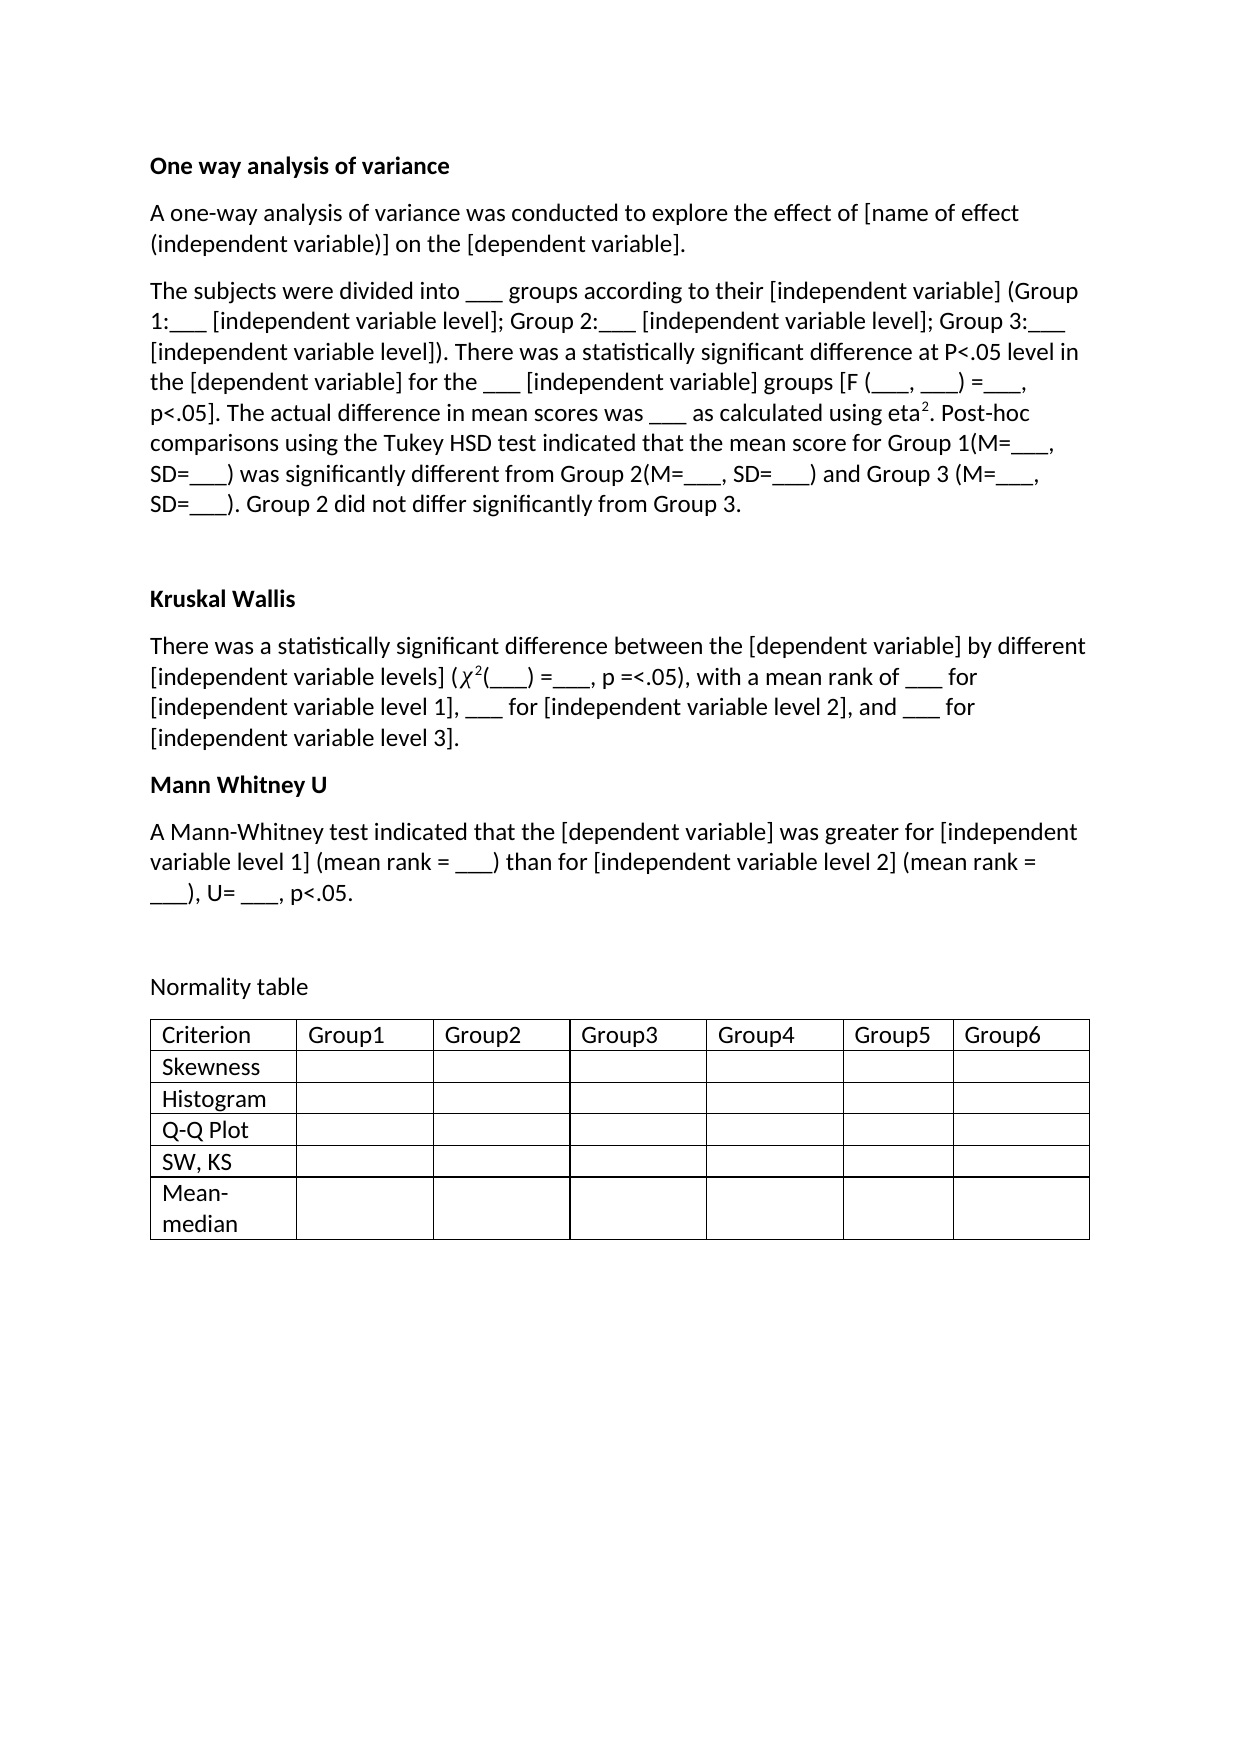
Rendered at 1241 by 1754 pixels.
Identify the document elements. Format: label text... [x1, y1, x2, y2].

table_cell [954, 1114, 1089, 1145]
text Mann Whitney U [150, 769, 1090, 799]
table_cell [297, 1051, 433, 1082]
table_cell Skewness [151, 1051, 296, 1082]
table_cell [297, 1146, 433, 1176]
table_header Group6 [954, 1020, 1089, 1050]
text There was a statistically significant difference between the [dependent variable] by different [independent variable levels] (2(___) =___, p =<.05), with a mean rank of ___ for [independent variable level 1], ___ for [independent variable level 2], and ___ for [independent variable level 3]. [150, 630, 1090, 752]
table_cell [434, 1146, 569, 1176]
table_header Group1 [297, 1020, 433, 1050]
table_cell [571, 1146, 706, 1176]
table_header Group4 [707, 1020, 843, 1050]
text Normality table [150, 971, 1090, 1002]
table_cell [954, 1178, 1089, 1238]
table_cell [844, 1083, 953, 1113]
table_cell [297, 1114, 433, 1145]
table_header Group2 [434, 1020, 569, 1050]
table_cell [434, 1051, 569, 1082]
table_cell [571, 1178, 706, 1238]
text Kruskal Wallis [150, 583, 1090, 613]
table_cell [954, 1083, 1089, 1113]
table_cell [954, 1051, 1089, 1082]
table_cell SW, KS [151, 1146, 296, 1176]
table_header Criterion [151, 1020, 296, 1050]
table_cell [434, 1114, 569, 1145]
table_cell [707, 1051, 843, 1082]
table_cell Histogram [151, 1083, 296, 1113]
text One way analysis of variance [150, 150, 1090, 181]
text The subjects were divided into ___ groups according to their [independent variable] (Group 1:___ [independent variable level]; Group 2:___ [independent variable level]; Group 3:___ [independent variable level]). There was a statistically significant difference at P<.05 level in the [dependent variable] for the ___ [independent variable] groups [F (___, ___) =___, p<.05]. The actual difference in mean scores was ___ as calculated using eta2. Post-hoc comparisons using the Tukey HSD test indicated that the mean score for Group 1(M=___, SD=___) was significantly different from Group 2(M=___, SD=___) and Group 3 (M=___, SD=___). Group 2 did not differ significantly from Group 3. [150, 275, 1090, 519]
text A Mann-Whitney test indicated that the [dependent variable] was greater for [independent variable level 1] (mean rank = ___) than for [independent variable level 2] (mean rank = ___), U= ___, p<.05. [150, 816, 1090, 908]
table_cell [954, 1146, 1089, 1176]
table_cell [707, 1146, 843, 1176]
table_cell [844, 1146, 953, 1176]
table_header Group5 [844, 1020, 953, 1050]
table_cell [571, 1051, 706, 1082]
table_cell [297, 1083, 433, 1113]
table_cell [844, 1178, 953, 1238]
text A one-way analysis of variance was conducted to explore the effect of [name of effect (independent variable)] on the [dependent variable]. [150, 197, 1090, 258]
table_cell [844, 1114, 953, 1145]
table_cell [434, 1083, 569, 1113]
table_cell [844, 1051, 953, 1082]
table_cell [297, 1178, 433, 1238]
table_cell [571, 1083, 706, 1113]
table_cell Q-Q Plot [151, 1114, 296, 1145]
table_cell [707, 1178, 843, 1238]
table_cell Mean-median [151, 1178, 296, 1238]
table_header Group3 [571, 1020, 706, 1050]
table_cell [707, 1114, 843, 1145]
table_cell [707, 1083, 843, 1113]
table_cell [571, 1114, 706, 1145]
table_cell [434, 1178, 569, 1238]
